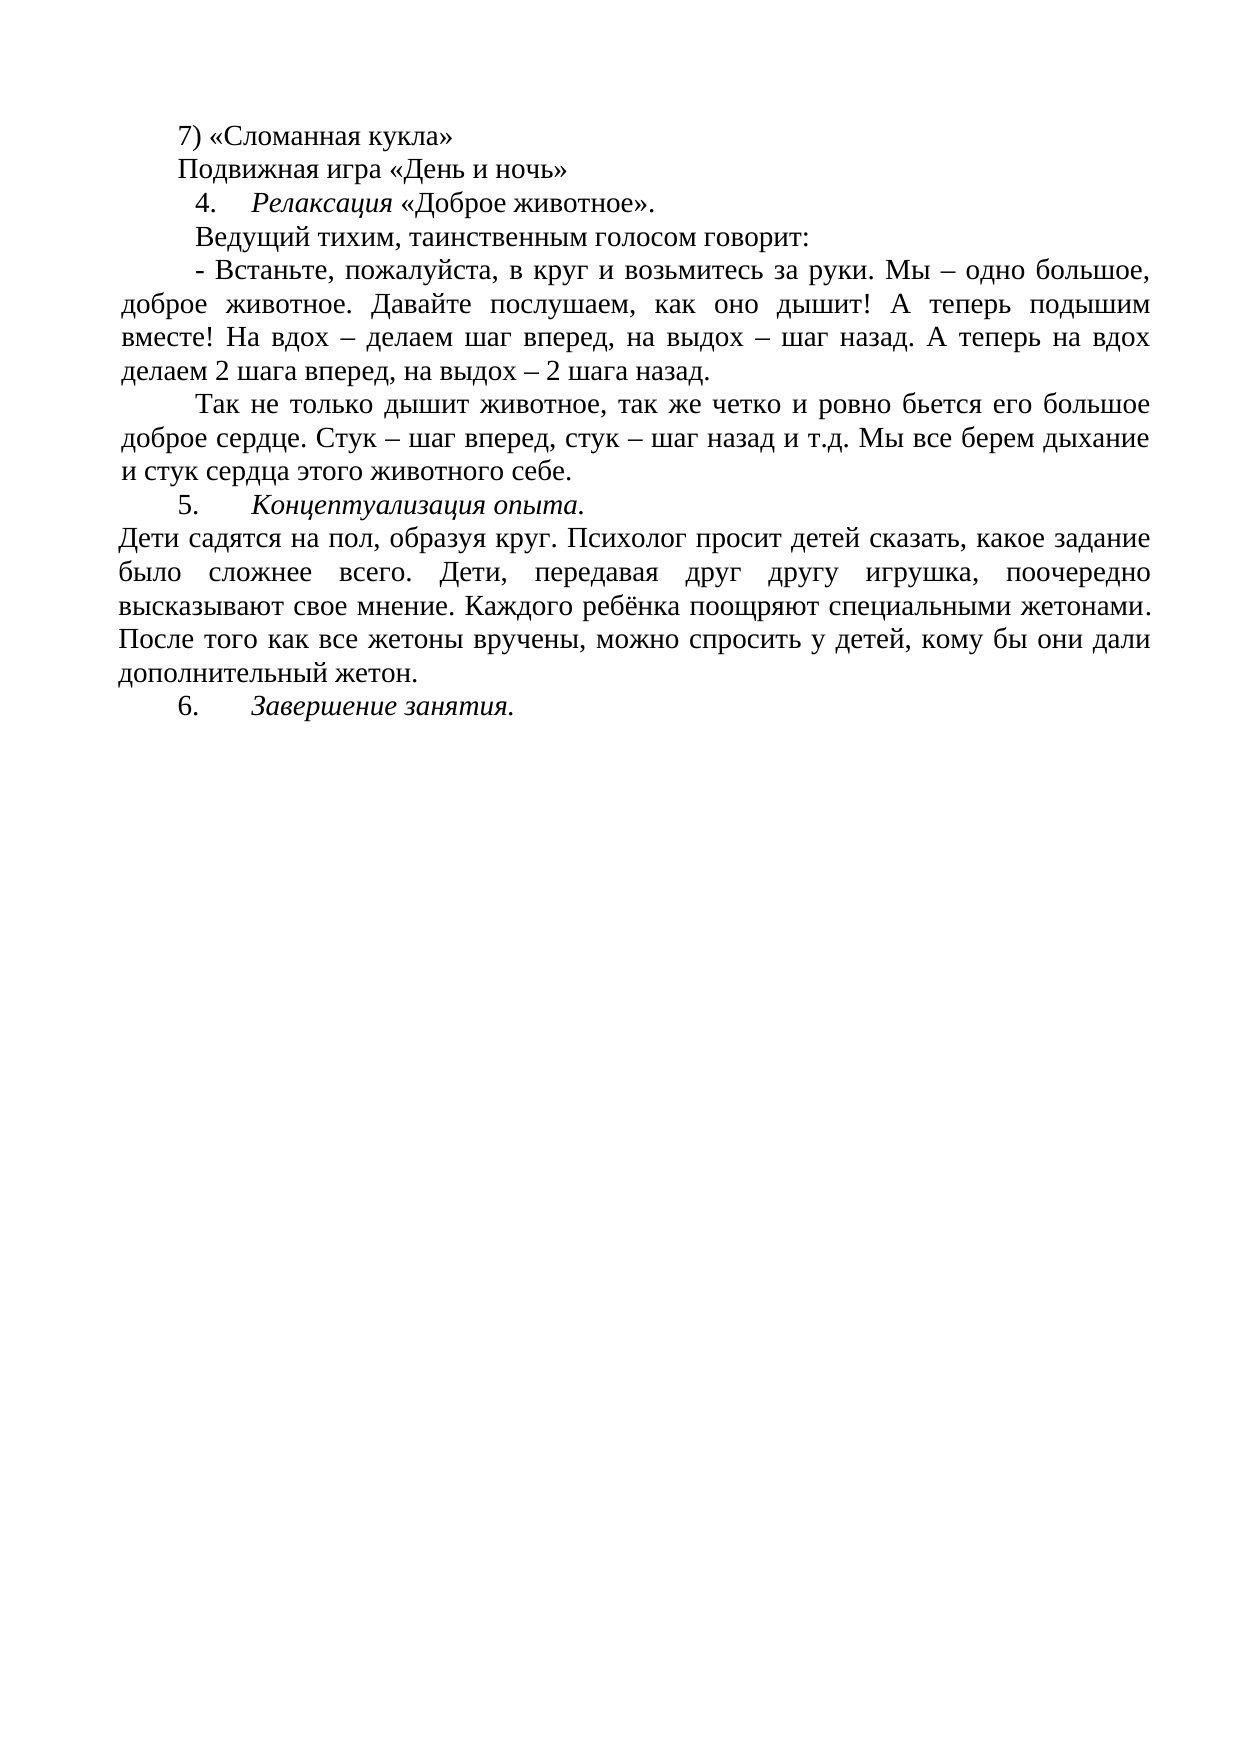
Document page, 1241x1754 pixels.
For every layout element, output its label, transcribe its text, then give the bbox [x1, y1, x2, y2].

text 7) «Сломанная кукла» [121, 118, 1152, 152]
text 5. Концептуализация опыта. [177, 487, 1152, 521]
text 6. Завершение занятия. [177, 688, 1152, 722]
text Так не только дышит животное, так же четко и ровно бьется его большое доброе сердце. Стук – шаг вперед, стук – шаг назад и т.д. Мы все берем дыхание и стук сердца этого животного себе. [121, 386, 1152, 487]
text Подвижная игра «День и ночь» [121, 152, 1152, 185]
text 4. Релаксация «Доброе животное». [121, 185, 1152, 219]
text Ведущий тихим, таинственным голосом говорит: [121, 219, 1152, 252]
text - Встаньте, пожалуйста, в круг и возьмитесь за руки. Мы – одно большое, доброе животное. Давайте послушаем, как оно дышит! А теперь подышим вместе! На вдох – делаем шаг вперед, на выдох – шаг назад. А теперь на вдох делаем 2 шага вперед, на выдох – 2 шага назад. [121, 252, 1152, 386]
text Дети садятся на пол, образуя круг. Психолог просит детей сказать, какое задание было сложнее всего. Дети, передавая друг другу игрушка, поочередно высказывают свое мнение. Каждого ребёнка поощряют специальными жетонами. После того как все жетоны вручены, можно спросить у детей, кому бы они дали дополнительный жетон. [118, 521, 1152, 688]
